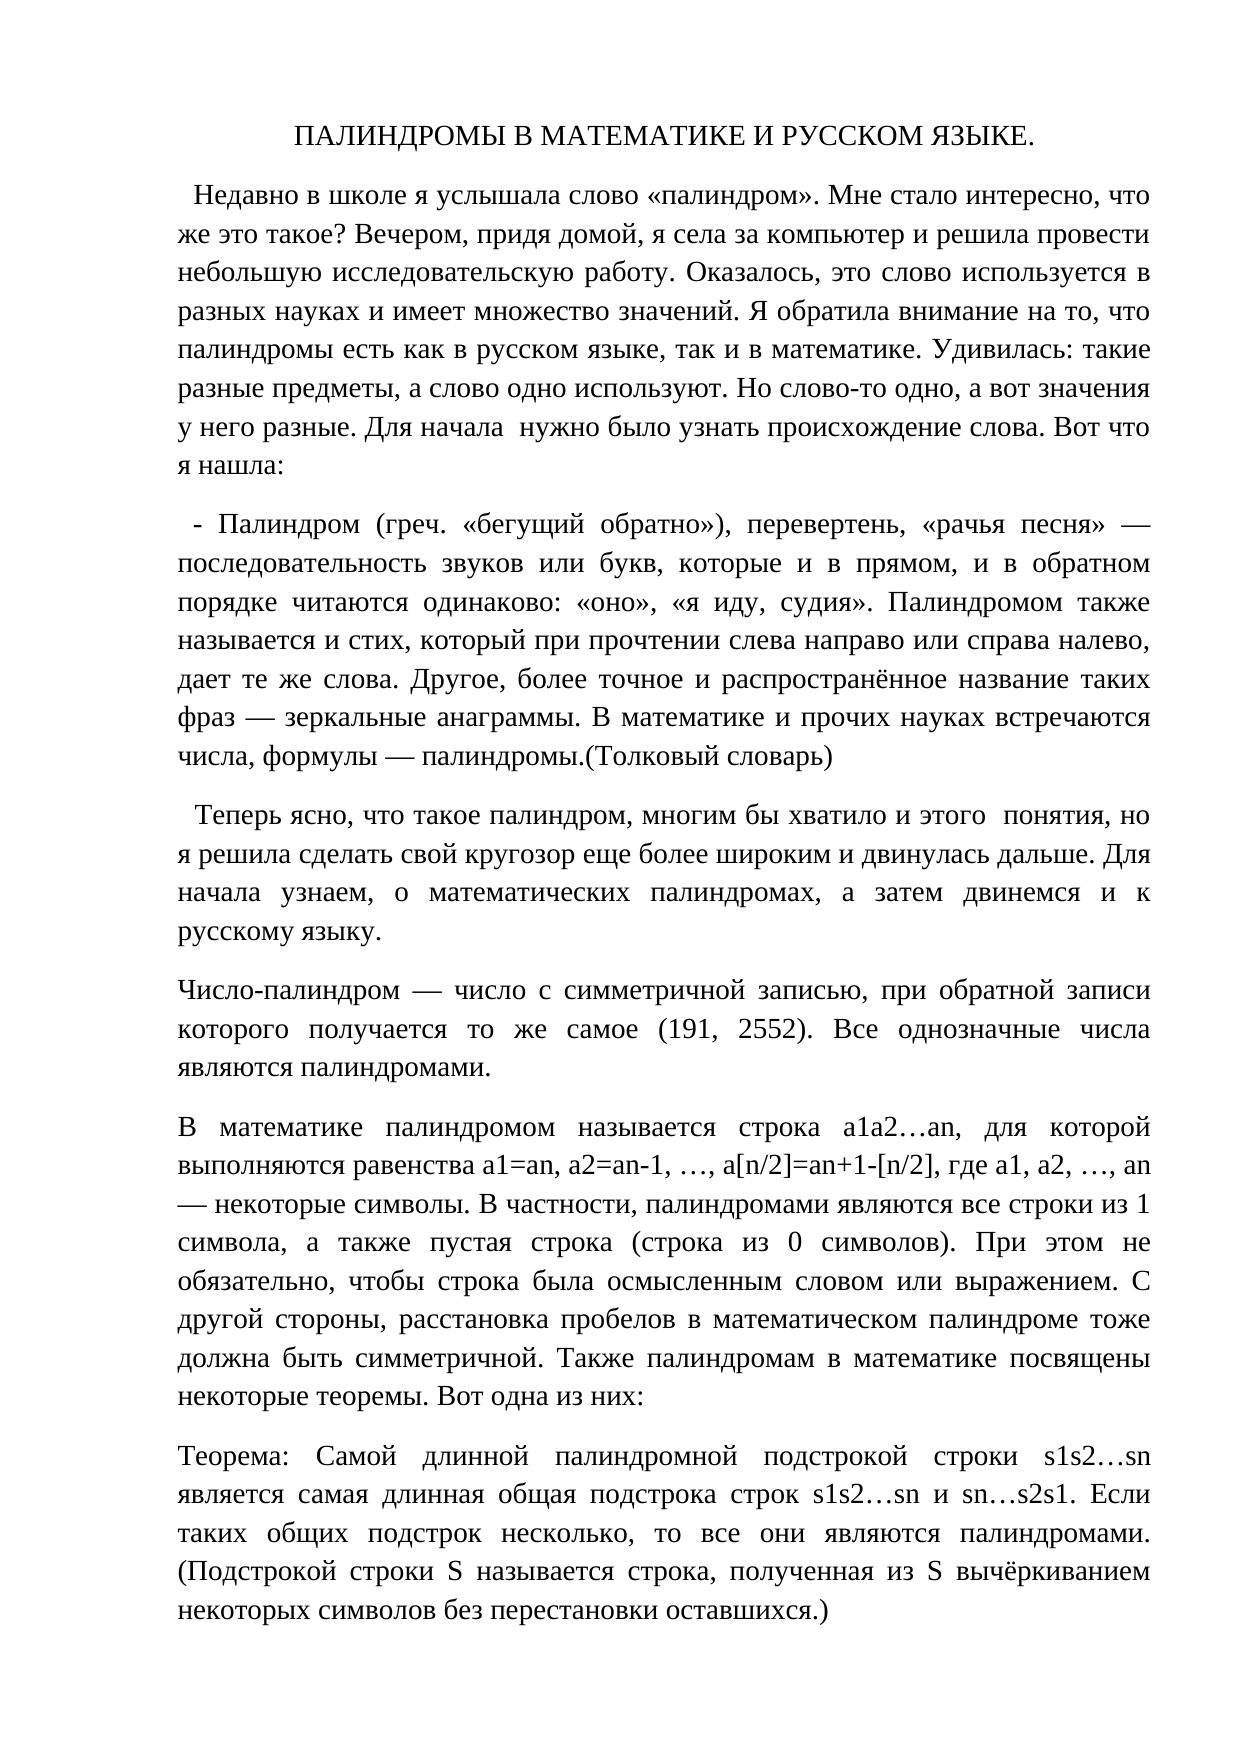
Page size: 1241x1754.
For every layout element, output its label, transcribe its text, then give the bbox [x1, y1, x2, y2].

text Теорема: Самой длинной палиндромной подстрокой строки s1s2…sn является самая длинная общая подстрока строк s1s2…sn и sn…s2s1. Если таких общих подстрок несколько, то все они являются палиндромами. (Подстрокой строки S называется строка, полученная из S вычёркиванием некоторых символов без перестановки оставшихся.) [177, 1438, 1152, 1626]
text - Палиндром (греч. «бегущий обратно»), перевертень, «рачья песня» — последовательность звуков или букв, которые и в прямом, и в обратном порядке читаются одинаково: «оно», «я иду, судия». Палиндромом также называется и стих, который при прочтении слева направо или справа налево, дает те же слова. Другое, более точное и распространённое название таких фраз — зеркальные анаграммы. В математике и прочих науках встречаются числа, формулы — палиндромы.(Толковый словарь) [177, 507, 1152, 771]
text Число-палиндром — число с симметричной записью, при обратной записи которого получается то же самое (191, 2552). Все однозначные числа являются палиндромами. [177, 972, 1152, 1083]
text Теперь ясно, что такое палиндром, многим бы хватило и этого понятия, но я решила сделать свой кругозор еще более широким и двинулась дальше. Для начала узнаем, о математических палиндромах, а затем двинемся и к русскому языку. [177, 797, 1152, 946]
text ПАЛИНДРОМЫ В МАТЕМАТИКЕ И РУССКОМ ЯЗЫКЕ. [177, 118, 1152, 152]
text Недавно в школе я услышала слово «палиндром». Мне стало интересно, что же это такое? Вечером, придя домой, я села за компьютер и решила провести небольшую исследовательскую работу. Оказалось, это слово используется в разных науках и имеет множество значений. Я обратила внимание на то, что палиндромы есть как в русском языке, так и в математике. Удивилась: такие разные предметы, а слово одно используют. Но слово-то одно, а вот значения у него разные. Для начала нужно было узнать происхождение слова. Вот что я нашла: [177, 177, 1152, 481]
text В математике палиндромом называется строка a1a2…an, для которой выполняются равенства a1=an, a2=an-1, …, a[n/2]=an+1-[n/2], где a1, a2, …, an — некоторые символы. В частности, палиндромами являются все строки из 1 символа, а также пустая строка (строка из 0 символов). При этом не обязательно, чтобы строка была осмысленным словом или выражением. С другой стороны, расстановка пробелов в математическом палиндроме тоже должна быть симметричной. Также палиндромам в математике посвящены некоторые теоремы. Вот одна из них: [177, 1109, 1152, 1412]
